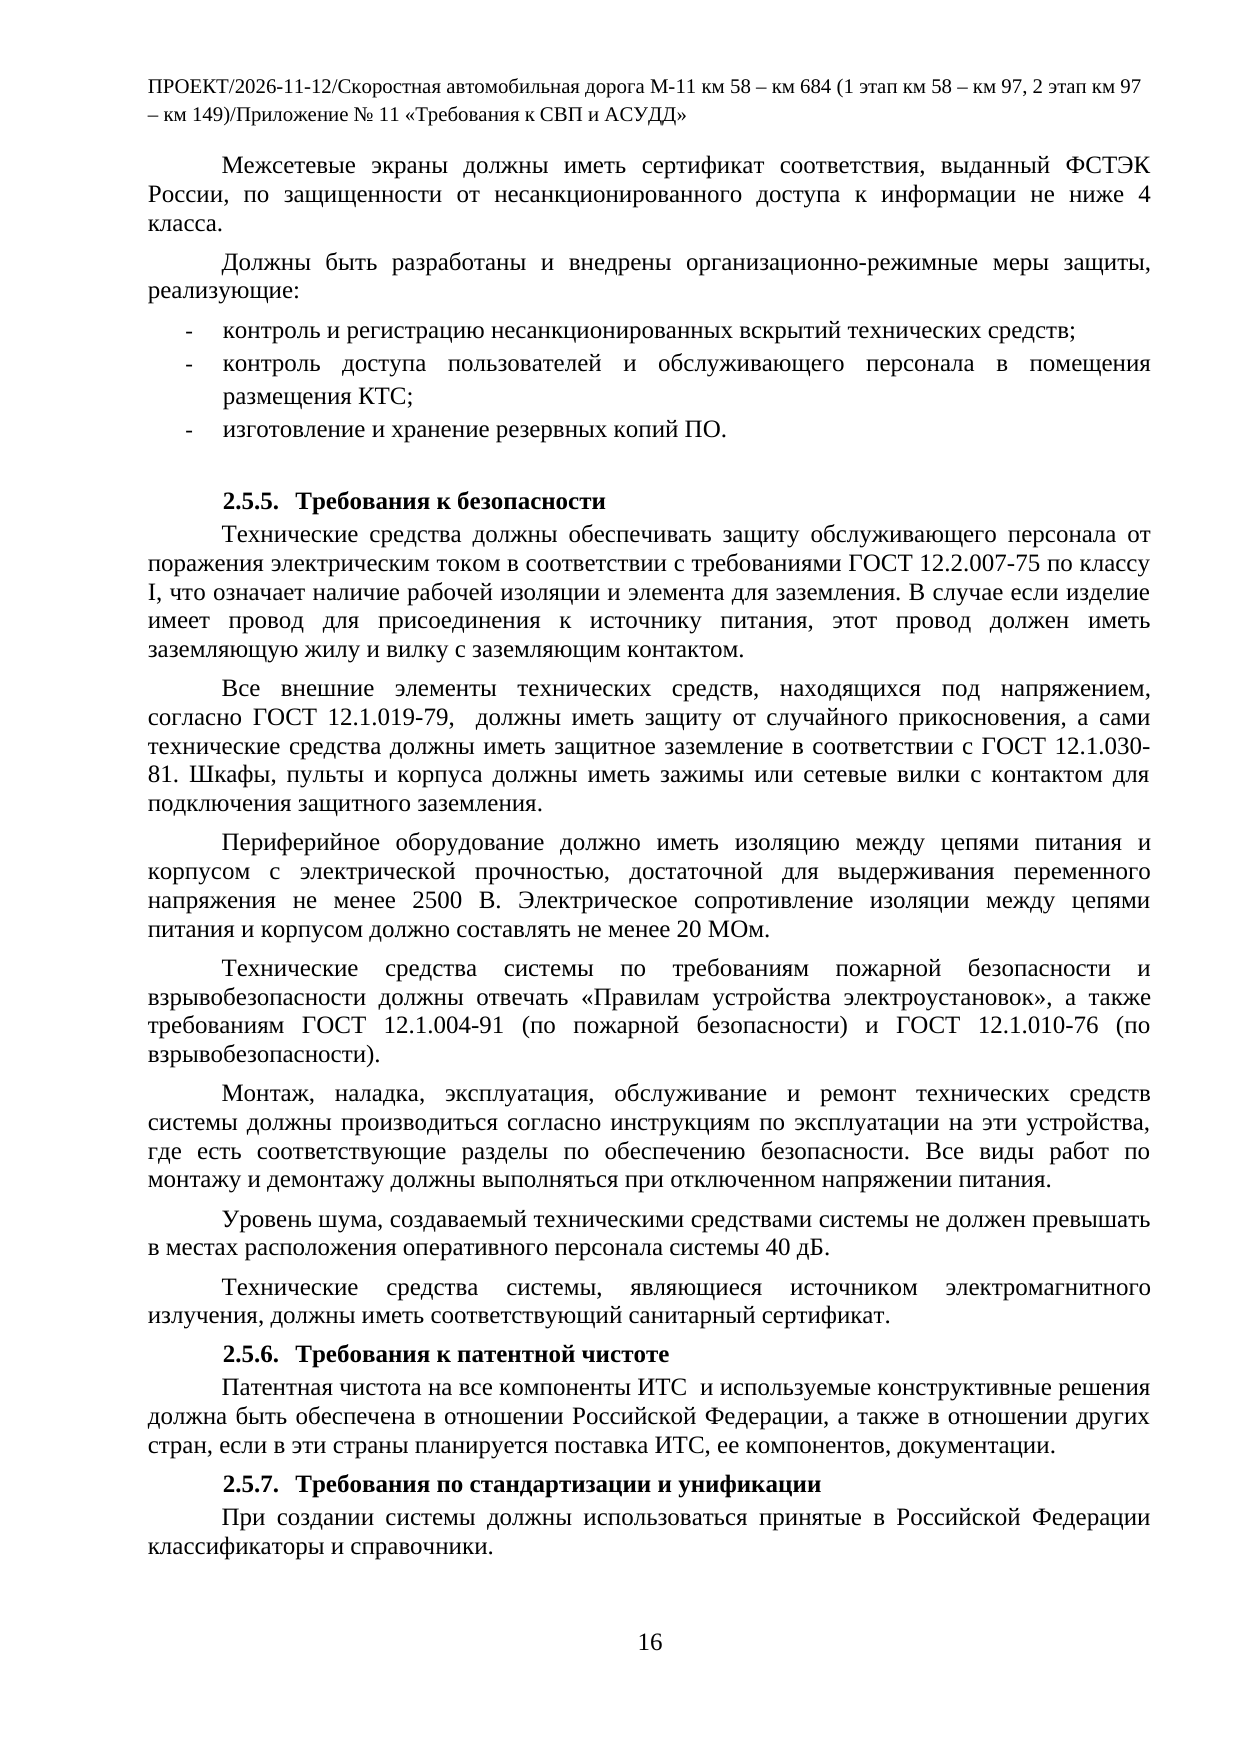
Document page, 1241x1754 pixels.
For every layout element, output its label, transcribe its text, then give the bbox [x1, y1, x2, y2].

text Периферийное оборудование должно иметь изоляцию между цепями питания и корпусом с электрической прочностью, достаточной для выдерживания переменного напряжения не менее 2500 В. Электрическое сопротивление изоляции между цепями питания и корпусом должно составлять не менее 20 МОм. [148, 827, 1152, 942]
list Требования к безопасности [223, 486, 1152, 515]
text Должны быть разработаны и внедрены организационно-режимные меры защиты, реализующие: [148, 247, 1152, 304]
text Все внешние элементы технических средств, находящихся под напряжением, согласно ГОСТ 12.1.019-79, должны иметь защиту от случайного прикосновения, а сами технические средства должны иметь защитное заземление в соответствии с ГОСТ 12.1.030-81. Шкафы, пульты и корпуса должны иметь зажимы или сетевые вилки с контактом для подключения защитного заземления. [148, 673, 1152, 817]
text При создании системы должны использоваться принятые в Российской Федерации классификаторы и справочники. [148, 1502, 1152, 1560]
list Требования по стандартизации и унификации [223, 1469, 1152, 1498]
text Межсетевые экраны должны иметь сертификат соответствия, выданный ФСТЭК России, по защищенности от несанкционированного доступа к информации не ниже 4 класса. [148, 150, 1152, 236]
text Технические средства системы по требованиям пожарной безопасности и взрывобезопасности должны отвечать «Правилам устройства электроустановок», а также требованиям ГОСТ 12.1.004-91 (по пожарной безопасности) и ГОСТ 12.1.010-76 (по взрывобезопасности). [148, 953, 1152, 1068]
text Монтаж, наладка, эксплуатация, обслуживание и ремонт технических средств системы должны производиться согласно инструкциям по эксплуатации на эти устройства, где есть соответствующие разделы по обеспечению безопасности. Все виды работ по монтажу и демонтажу должны выполняться при отключенном напряжении питания. [148, 1078, 1152, 1193]
text Технические средства системы, являющиеся источником электромагнитного излучения, должны иметь соответствующий санитарный сертификат. [148, 1272, 1152, 1329]
list контроль доступа пользователей и обслуживающего персонала в помещения размещения КТС; [185, 348, 1152, 409]
list контроль и регистрацию несанкционированных вскрытий технических средств; [185, 315, 1152, 343]
list Требования к патентной чистоте [223, 1339, 1152, 1368]
text Уровень шума, создаваемый техническими средствами системы не должен превышать в местах расположения оперативного персонала системы 40 дБ. [148, 1204, 1152, 1261]
list изготовление и хранение резервных копий ПО. [185, 414, 1152, 443]
text Технические средства должны обеспечивать защиту обслуживающего персонала от поражения электрическим током в соответствии с требованиями ГОСТ 12.2.007-75 по классу I, что означает наличие рабочей изоляции и элемента для заземления. В случае если изделие имеет провод для присоединения к источнику питания, этот провод должен иметь заземляющую жилу и вилку с заземляющим контактом. [148, 519, 1152, 663]
text Патентная чистота на все компоненты ИТС и используемые конструктивные решения должна быть обеспечена в отношении Российской Федерации, а также в отношении других стран, если в эти страны планируется поставка ИТС, ее компонентов, документации. [148, 1372, 1152, 1459]
